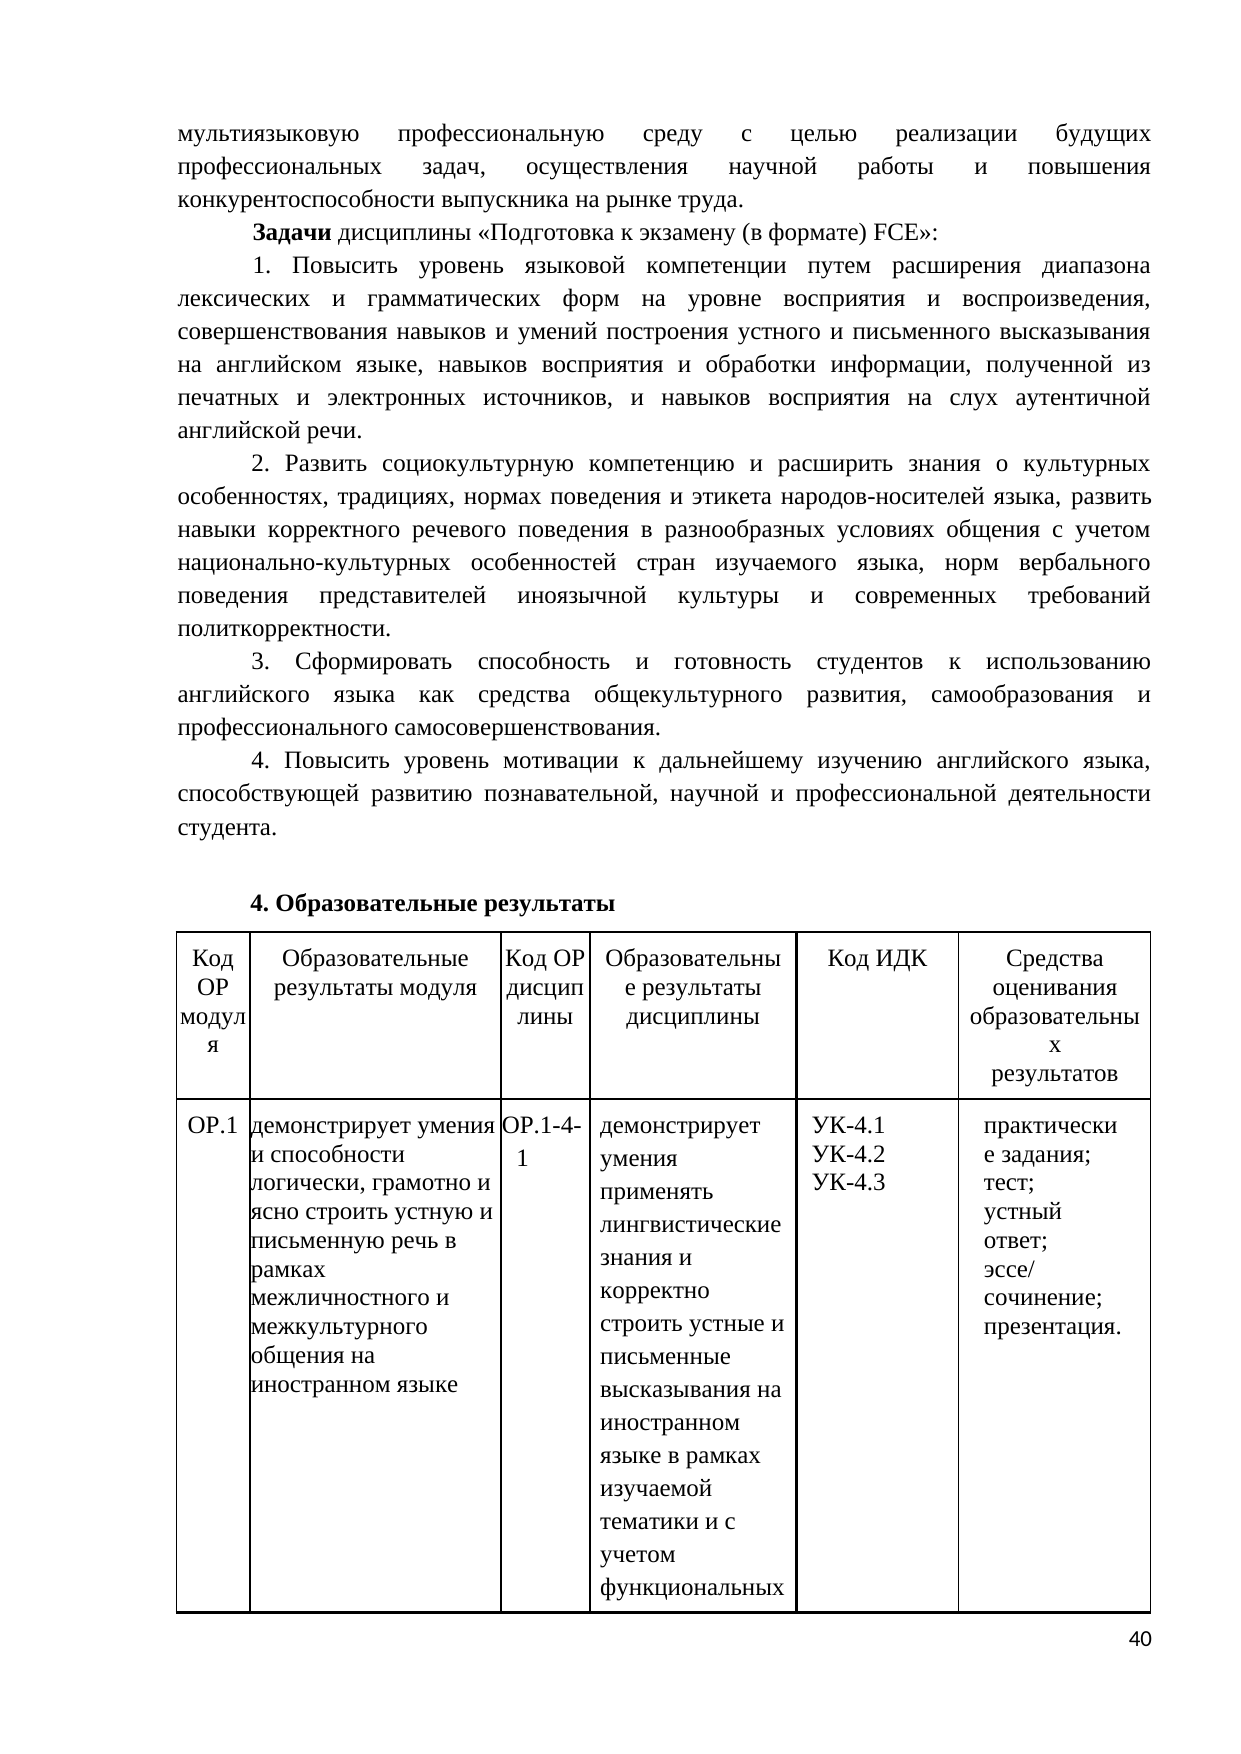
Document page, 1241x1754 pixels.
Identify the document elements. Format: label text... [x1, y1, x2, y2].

text 1. Повысить уровень языковой компетенции путем расширения диапазона лексических и грамматических форм на уровне восприятия и воспроизведения, совершенствования навыков и умений построения устного и письменного высказывания на английском языке, навыков восприятия и обработки информации, полученной из печатных и электронных источников, и навыков восприятия на слух аутентичной английской речи. [177, 250, 1152, 444]
table_header Код ОР дисциплины [502, 933, 589, 1097]
text 4. Образовательные результаты [177, 888, 1152, 916]
table_header Образовательные результаты модуля [251, 933, 500, 1097]
table_header Код ОР модуля [177, 933, 249, 1097]
table_cell ОР.1-4-1 [502, 1100, 589, 1611]
text 4. Повысить уровень мотивации к дальнейшему изучению английского языка, способствующей развитию познавательной, научной и профессиональной деятельности студента. [177, 746, 1152, 840]
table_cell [798, 1100, 958, 1611]
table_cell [251, 1100, 500, 1611]
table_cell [959, 1100, 1150, 1611]
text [177, 118, 1152, 213]
table_header Код ИДК [798, 933, 958, 1097]
text Задачи дисциплины «Подготовка к экзамену (в формате) FCE»: [177, 217, 490, 246]
table_cell ОР.1 [177, 1100, 249, 1611]
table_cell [591, 1100, 795, 1611]
text 3. Сформировать способность и готовность студентов к использованию английского языка как средства общекультурного развития, самообразования и профессионального самосовершенствования. [177, 646, 1152, 741]
table_header Средства оценивания образовательных результатов [959, 933, 1150, 1097]
text Задачи дисциплины «Подготовка к экзамену (в формате) FCE»: [919, 217, 1152, 246]
text 2. Развить социокультурную компетенцию и расширить знания о культурных особенностях, традициях, нормах поведения и этикета народов-носителей языка, развить навыки корректного речевого поведения в разнообразных условиях общения с учетом национально-культурных особенностей стран изучаемого языка, норм вербального поведения представителей иноязычной культуры и современных требований политкорректности. [177, 448, 1152, 642]
table_header Образовательные результаты дисциплины [591, 933, 795, 1097]
